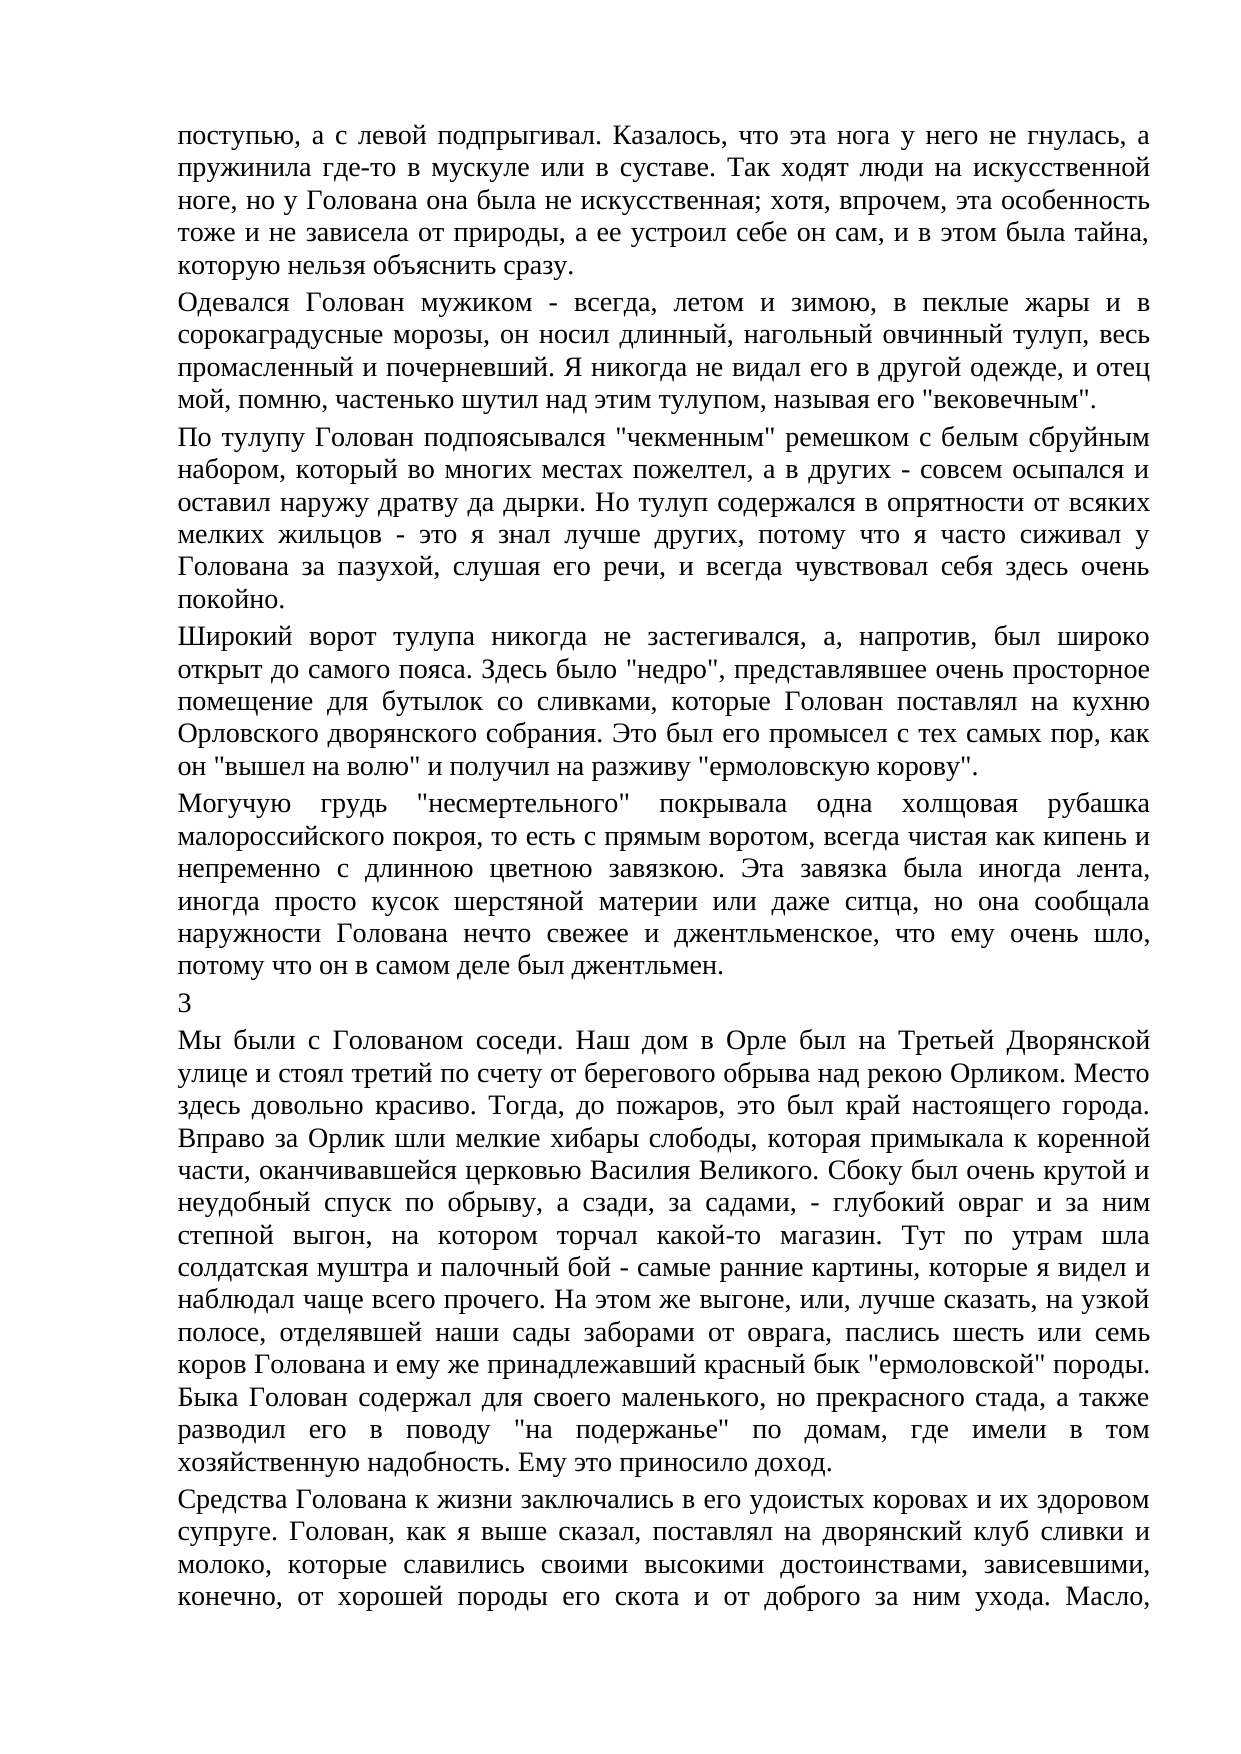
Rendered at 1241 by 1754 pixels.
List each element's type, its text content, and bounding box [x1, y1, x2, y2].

text 3 [177, 986, 1152, 1018]
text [177, 1482, 1152, 1612]
text Мы были с Голованом соседи. Наш дом в Орле был на Третьей Дворянской улице и стоял третий по счету от берегового обрыва над рекою Орликом. Место здесь довольно красиво. Тогда, до пожаров, это был край настоящего города. Вправо за Орлик шли мелкие хибары слободы, которая примыкала к коренной части, оканчивавшейся церковью Василия Великого. Сбоку был очень крутой и неудобный спуск по обрыву, а сзади, за садами, - глубокий овраг и за ним степной выгон, на котором торчал какой-то магазин. Тут по утрам шла солдатская муштра и палочный бой - самые ранние картины, которые я видел и наблюдал чаще всего прочего. На этом же выгоне, или, лучше сказать, на узкой полосе, отделявшей наши сады заборами от оврага, паслись шесть или семь коров Голована и ему же принадлежавший красный бык "ермоловской" породы. Быка Голован содержал для своего маленького, но прекрасного стада, а также разводил его в поводу "на подержанье" по домам, где имели в том хозяйственную надобность. Ему это приносило доход. [177, 1023, 1152, 1477]
text Широкий ворот тулупа никогда не застегивался, а, напротив, был широко открыт до самого пояса. Здесь было "недро", представлявшее очень просторное помещение для бутылок со сливками, которые Голован поставлял на кухню Орловского дворянского собрания. Это был его промысел с тех самых пор, как он "вышел на волю" и получил на разживу "ермоловскую корову". [177, 619, 1152, 781]
text По тулупу Голован подпоясывался "чекменным" ремешком с белым сбруйным набором, который во многих местах пожелтел, а в других - совсем осыпался и оставил наружу дратву да дырки. Но тулуп содержался в опрятности от всяких мелких жильцов - это я знал лучше других, потому что я часто сиживал у Голована за пазухой, слушая его речи, и всегда чувствовал себя здесь очень покойно. [177, 420, 1152, 614]
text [177, 118, 1152, 280]
text Могучую грудь "несмертельного" покрывала одна холщовая рубашка малороссийского покроя, то есть с прямым воротом, всегда чистая как кипень и непременно с длинною цветною завязкою. Эта завязка была иногда лента, иногда просто кусок шерстяной материи или даже ситца, но она сообщала наружности Голована нечто свежее и джентльменское, что ему очень шло, потому что он в самом деле был джентльмен. [177, 786, 1152, 981]
text Одевался Голован мужиком - всегда, летом и зимою, в пеклые жары и в сорокаградусные морозы, он носил длинный, нагольный овчинный тулуп, весь промасленный и почерневший. Я никогда не видал его в другой одежде, и отец мой, помню, частенько шутил над этим тулупом, называя его "вековечным". [177, 285, 1152, 415]
